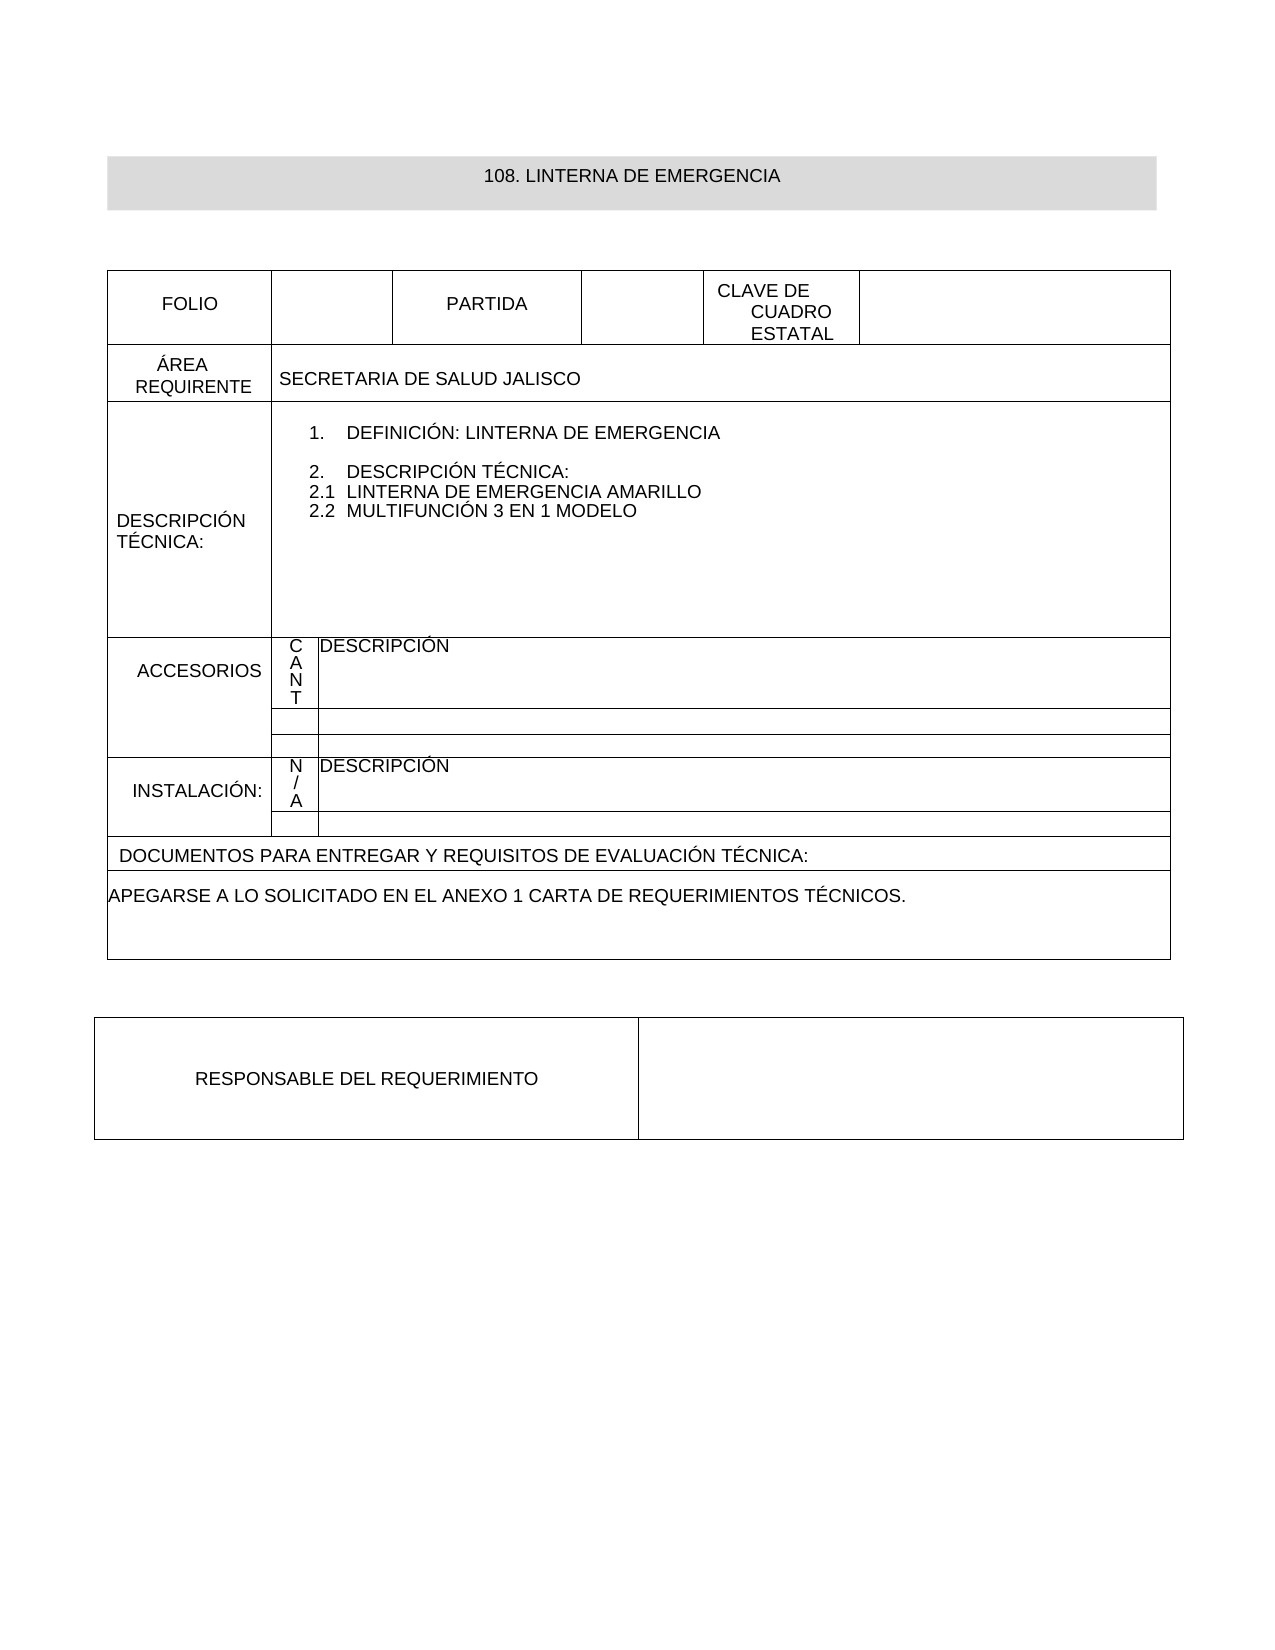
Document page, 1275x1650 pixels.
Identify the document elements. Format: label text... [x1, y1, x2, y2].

table_header CLAVE DE CUADRO ESTATAL [704, 271, 859, 344]
table_cell [319, 812, 1170, 836]
table_cell [272, 735, 318, 757]
table_cell [272, 709, 318, 734]
table_cell INSTALACIÓN: [108, 758, 271, 836]
table_header [582, 271, 703, 344]
table_header RESPONSABLE DEL REQUERIMIENTO [95, 1018, 638, 1139]
table_cell CANT [272, 638, 318, 708]
table_cell DESCRIPCIÓN [319, 638, 1170, 708]
table_cell [319, 709, 1170, 734]
table_cell DEFINICIÓN: LINTERNA DE EMERGENCIA DESCRIPCIÓN TÉCNICA: LINTERNA DE EMERGENCIA AMARILLO MULTIFUNCIÓN 3 EN 1 MODELO [272, 402, 1170, 637]
table_cell ÁREA REQUIRENTE [108, 345, 271, 401]
table_cell ACCESORIOS [108, 638, 271, 757]
table_cell [272, 812, 318, 836]
table_cell N/A [272, 758, 318, 811]
table_header FOLIO [108, 271, 271, 344]
table_cell APEGARSE A LO SOLICITADO EN EL ANEXO 1 CARTA DE REQUERIMIENTOS TÉCNICOS. [108, 871, 1170, 959]
table_cell DESCRIPCIÓN TÉCNICA: [108, 402, 271, 637]
table_cell [319, 735, 1170, 757]
table_header [272, 271, 392, 344]
table_header [860, 271, 1170, 344]
table_header PARTIDA [393, 271, 581, 344]
table_cell SECRETARIA DE SALUD JALISCO [272, 345, 1170, 401]
table_header [639, 1018, 1183, 1139]
table_cell DESCRIPCIÓN [319, 758, 1170, 811]
table_cell DOCUMENTOS PARA ENTREGAR Y REQUISITOS DE EVALUACIÓN TÉCNICA: [108, 837, 1170, 870]
